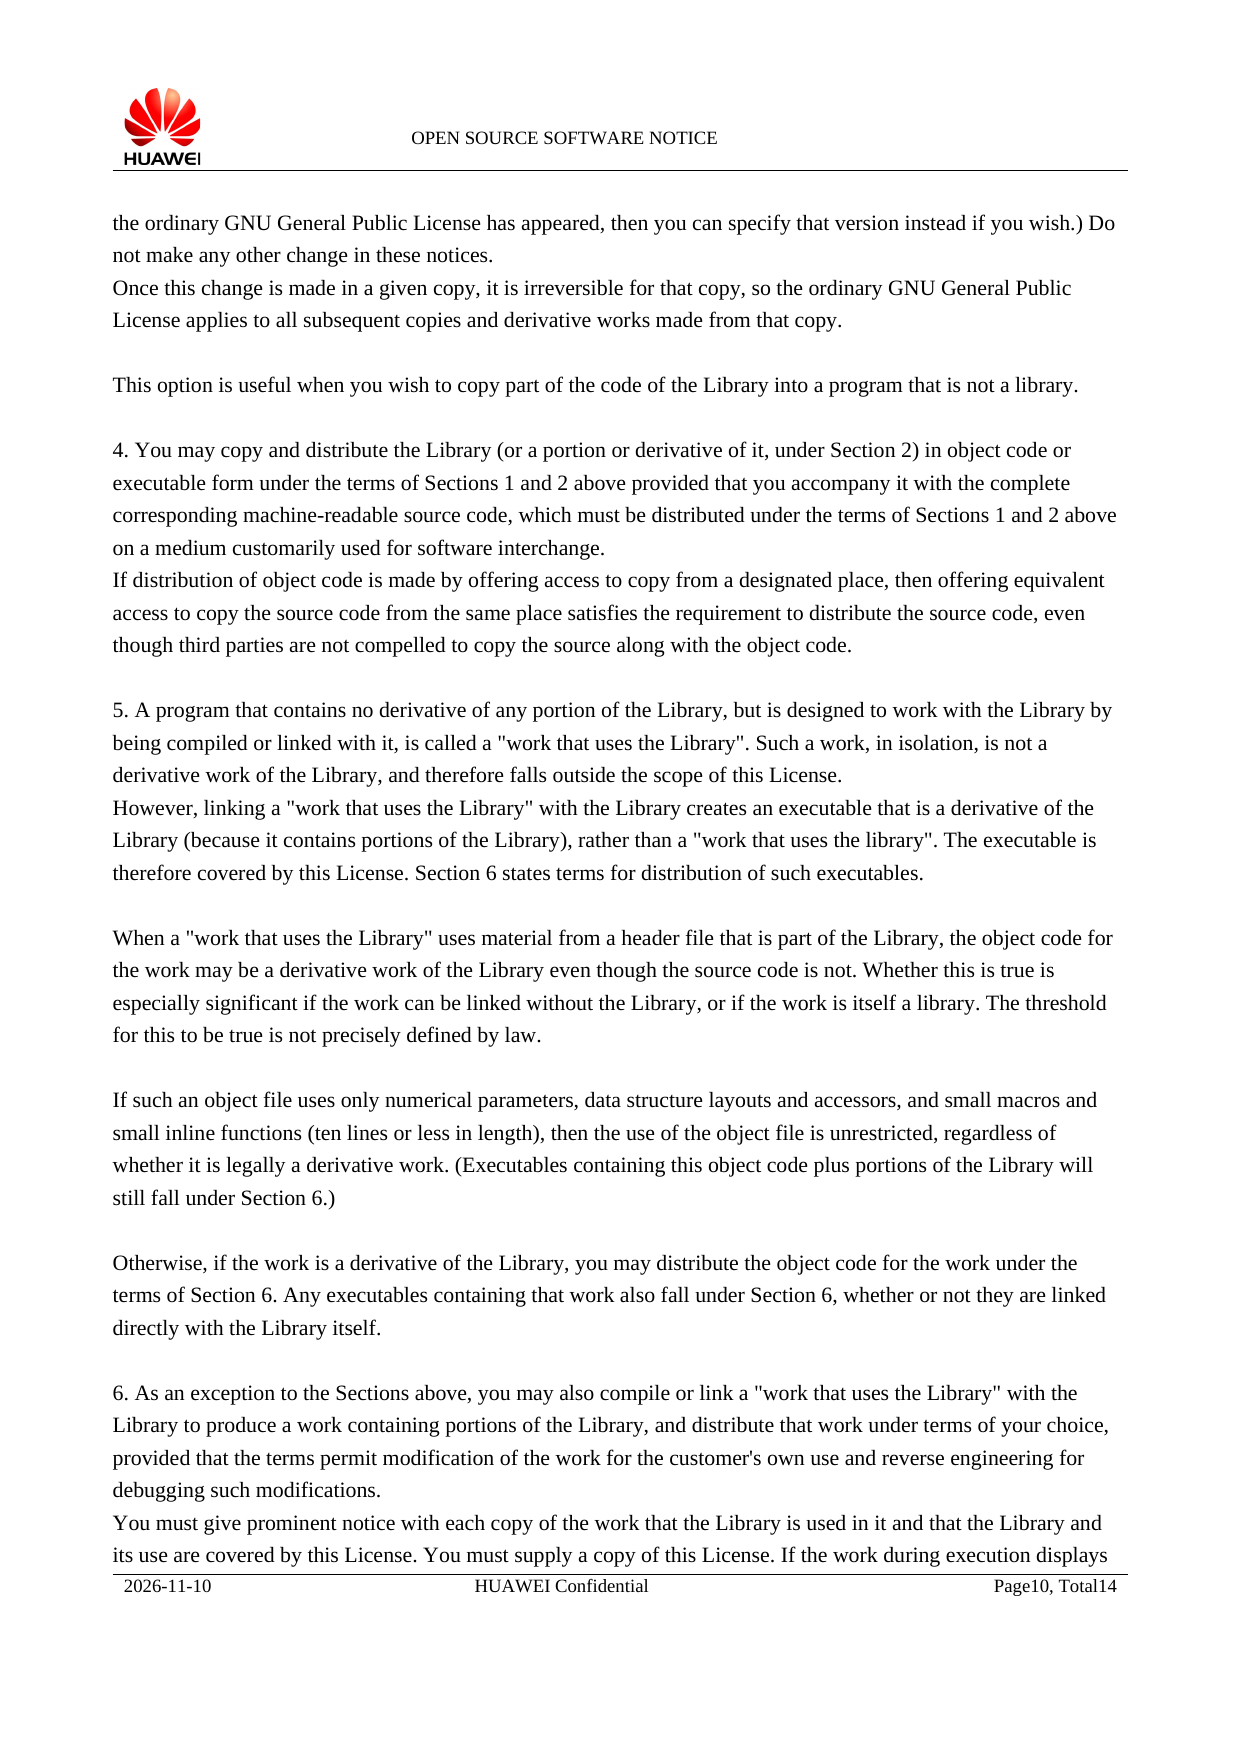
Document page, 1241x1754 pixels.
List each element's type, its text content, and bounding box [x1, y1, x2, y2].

picture [124, 88, 201, 165]
